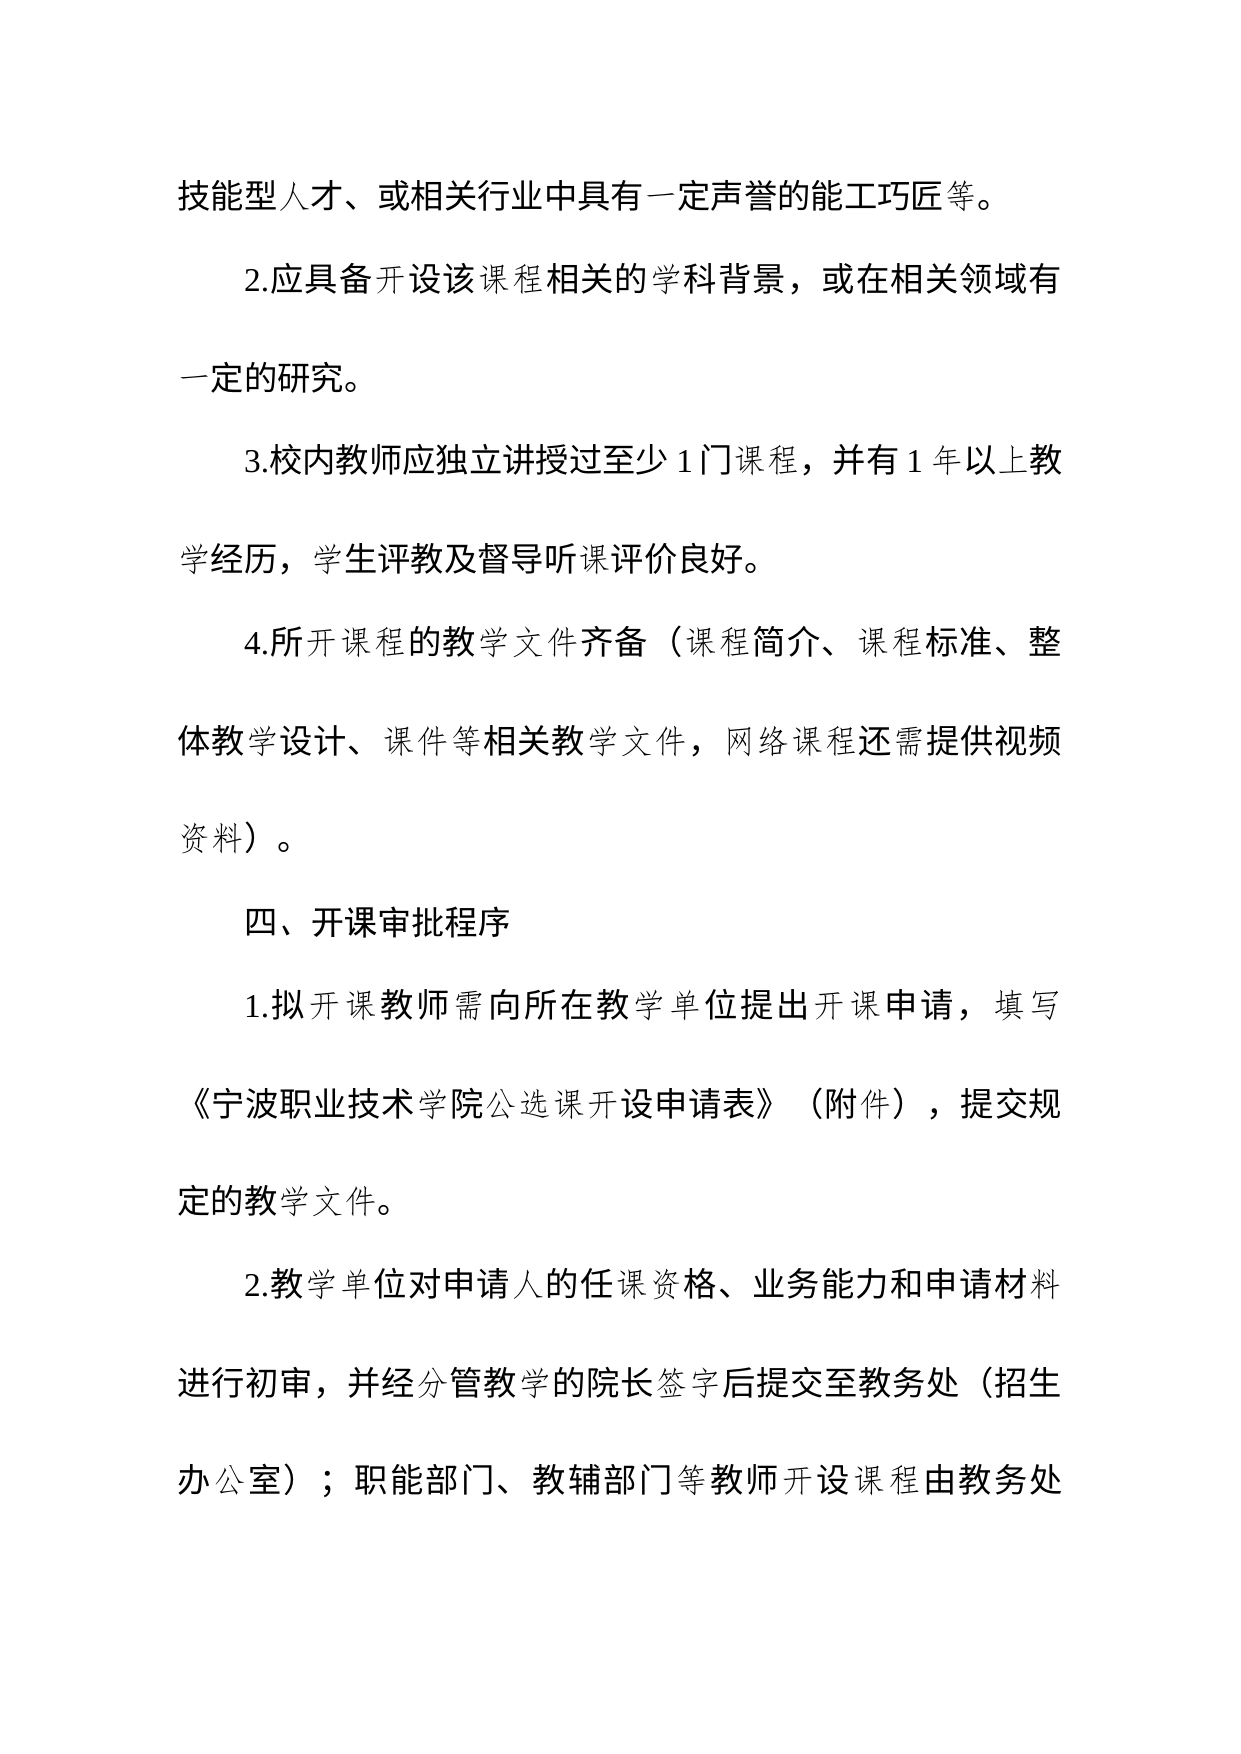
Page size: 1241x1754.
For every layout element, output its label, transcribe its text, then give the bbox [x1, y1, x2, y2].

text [177, 162, 1063, 227]
text 4.所开课程的教学文件齐备（课程简介、课程标准、整体教学设计、课件等相关教学文件，网络课程还需提供视频资料）。 [177, 609, 1063, 869]
subtitle 四、开课审批程序 [177, 888, 1063, 953]
text 1.拟开课教师需向所在教学单位提出开课申请，填写《宁波职业技术学院公选课开设申请表》（附件），提交规定的教学文件。 [177, 972, 1063, 1232]
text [177, 1251, 1063, 1511]
text 3.校内教师应独立讲授过至少1门课程，并有1年以上教学经历，学生评教及督导听课评价良好。 [177, 427, 1063, 590]
text 2.应具备开设该课程相关的学科背景，或在相关领域有一定的研究。 [177, 246, 1063, 408]
